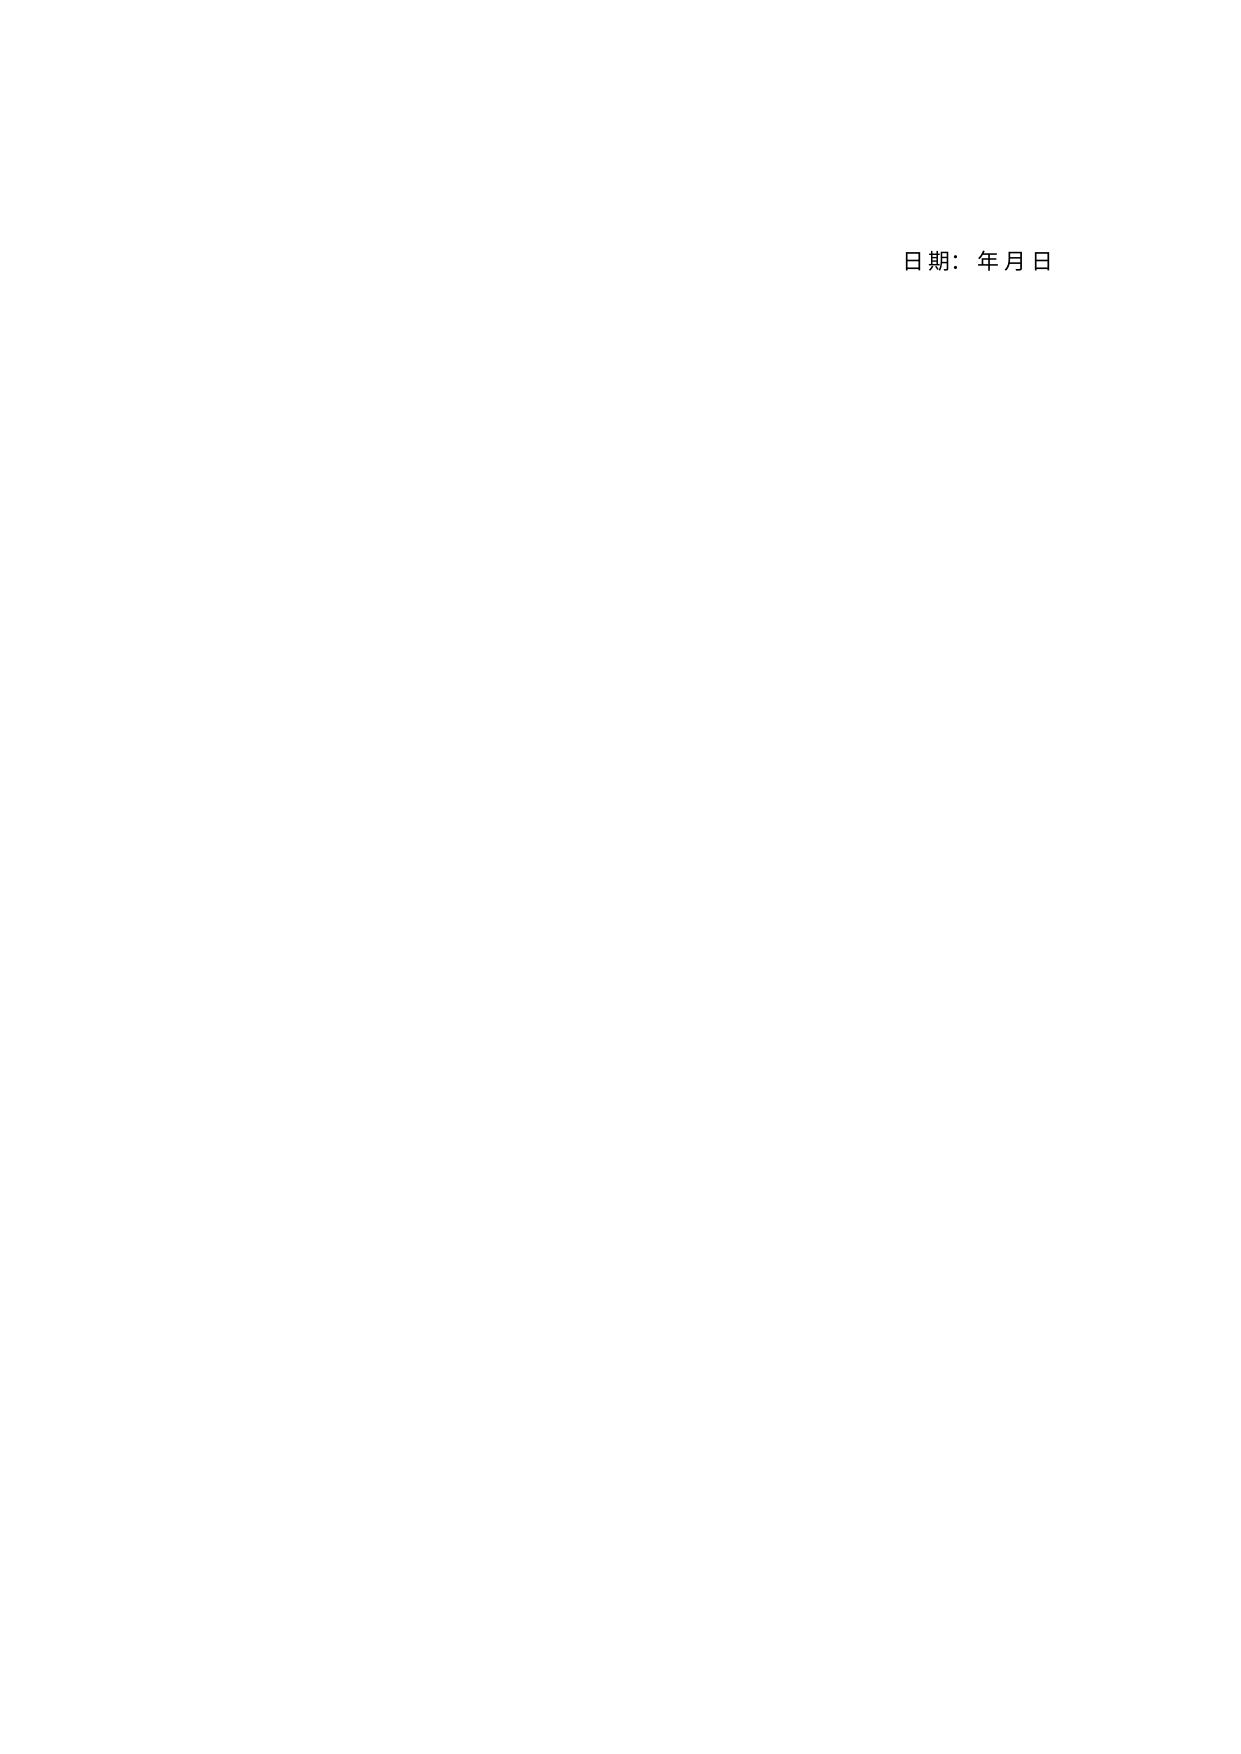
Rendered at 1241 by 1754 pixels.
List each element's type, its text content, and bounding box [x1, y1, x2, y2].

text 日 期： 年 月 日 [187, 244, 1053, 276]
